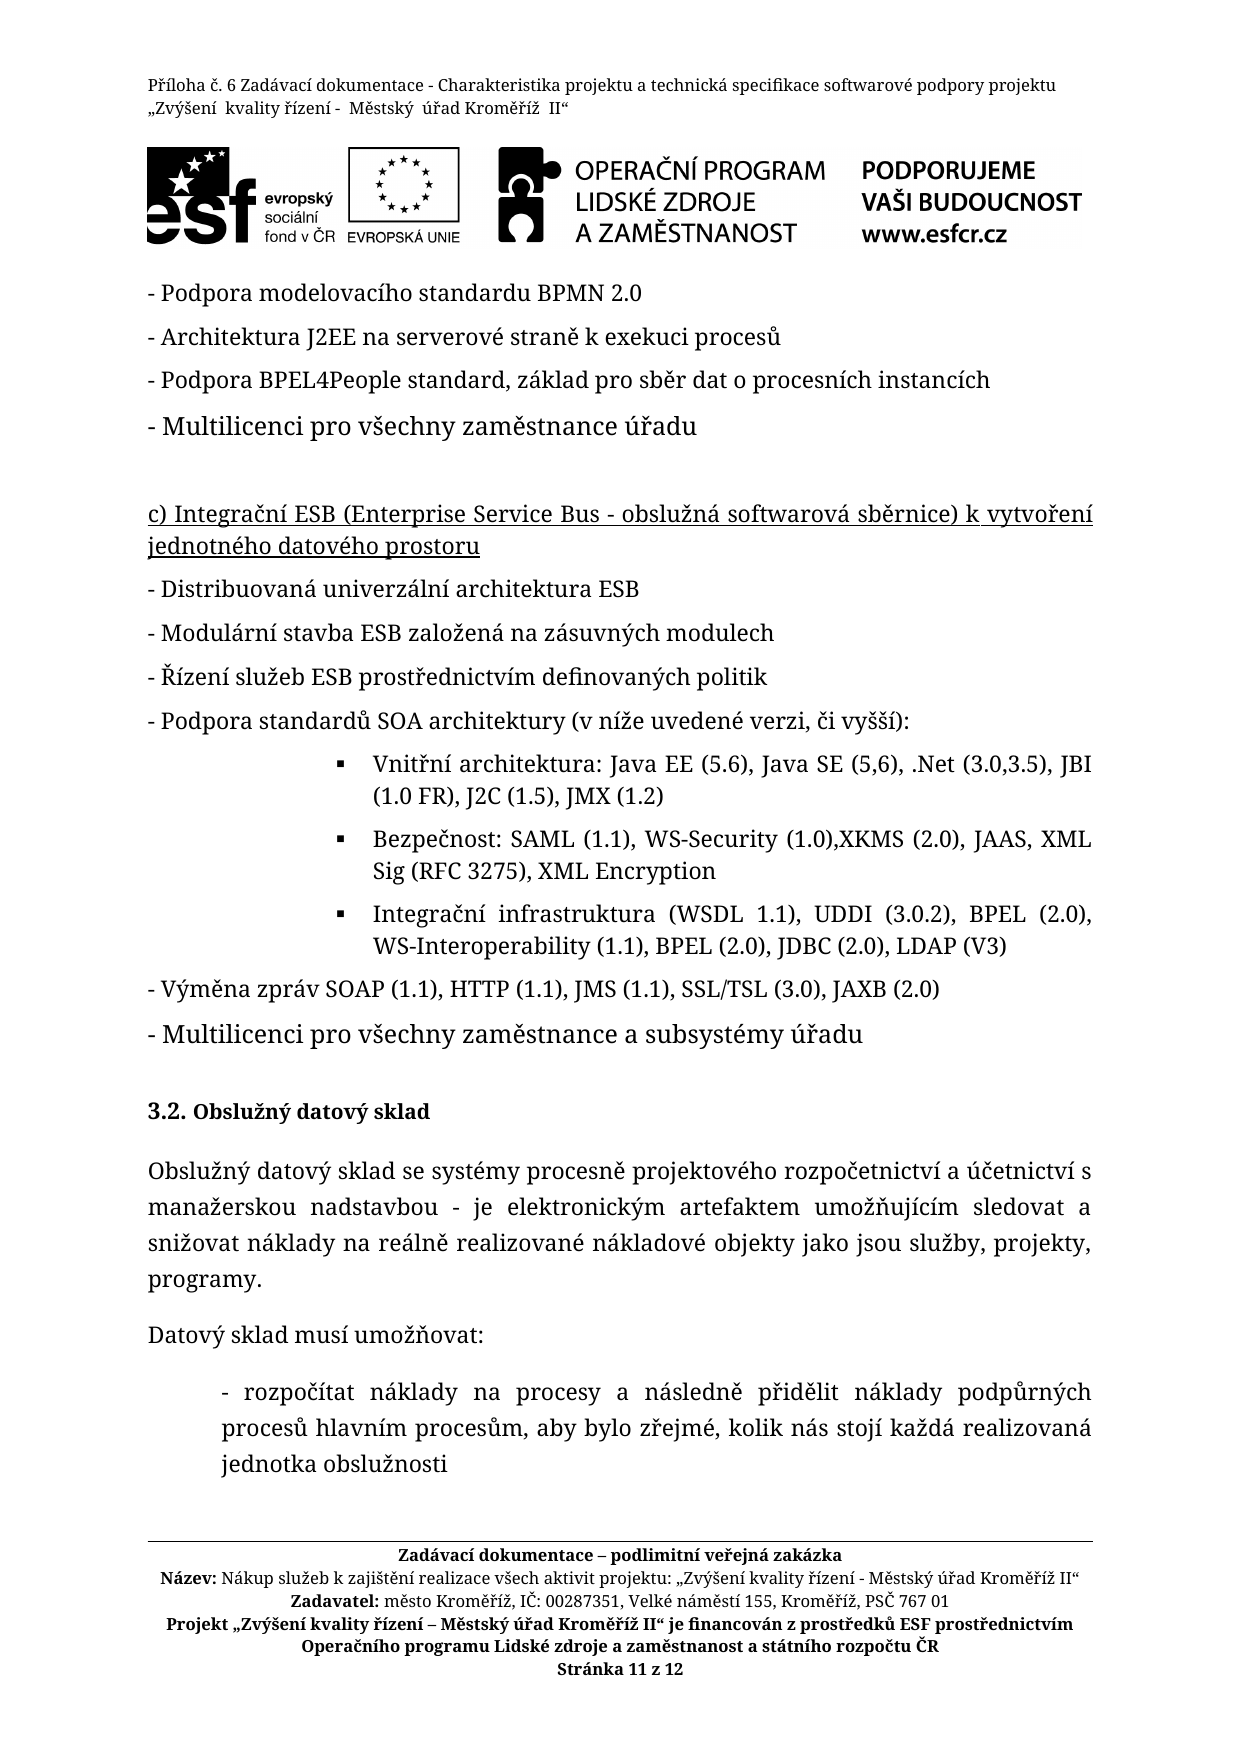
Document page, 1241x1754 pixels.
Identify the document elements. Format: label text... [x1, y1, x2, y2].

text - Modulární stavba ESB založená na zásuvných modulech [148, 617, 1093, 648]
text - Podpora BPEL4People standard, základ pro sběr dat o procesních instancích [148, 364, 1093, 396]
text - Řízení služeb ESB prostřednictvím definovaných politik [148, 661, 1093, 692]
text - Architektura J2EE na serverové straně k exekuci procesů [148, 321, 1093, 352]
list Vnitřní architektura: Java EE (5.6), Java SE (5,6), .Net (3.0,3.5), JBI (1.0 FR), J2C (1.5), JMX (1.2) [335, 748, 1093, 811]
text Datový sklad musí umožňovat: [148, 1319, 1093, 1351]
text Obslužný datový sklad se systémy procesně projektového rozpočetnictví a účetnictví s manažerskou nadstavbou - je elektronickým artefaktem umožňujícím sledovat a snižovat náklady na reálně realizované nákladové objekty jako jsou služby, projekty, programy. [148, 1155, 1093, 1294]
text - Multilicenci pro všechny zaměstnance a subsystémy úřadu [148, 1017, 1093, 1051]
list Integrační infrastruktura (WSDL 1.1), UDDI (3.0.2), BPEL (2.0), WS-Interoperability (1.1), BPEL (2.0), JDBC (2.0), LDAP (V3) [335, 898, 1093, 961]
text - Výměna zpráv SOAP (1.1), HTTP (1.1), JMS (1.1), SSL/TSL (3.0), JAXB (2.0) [148, 973, 1093, 1005]
list Bezpečnost: SAML (1.1), WS-Security (1.0),XKMS (2.0), JAAS, XML Sig (RFC 3275), XML Encryption [335, 823, 1093, 886]
text c) Integrační ESB (Enterprise Service Bus - obslužná softwarová sběrnice) k vytvoření jednotného datového prostoru [148, 526, 1093, 561]
picture [147, 147, 1082, 249]
text - Distribuovaná univerzální architektura ESB [148, 573, 1093, 605]
text - Podpora standardů SOA architektury (v níže uvedené verzi, či vyšší): [148, 705, 1093, 736]
text - Multilicenci pro všechny zaměstnance úřadu [148, 408, 1093, 442]
text c) Integrační ESB (Enterprise Service Bus - obslužná softwarová sběrnice) k vytvoření jednotného datového prostoru [148, 498, 1093, 525]
text - rozpočítat náklady na procesy a následně přidělit náklady podpůrných procesů hlavním procesům, aby bylo zřejmé, kolik nás stojí každá realizovaná jednotka obslužnosti [221, 1376, 1093, 1479]
text - Podpora modelovacího standardu BPMN 2.0 [148, 277, 1093, 308]
text 3.2. Obslužný datový sklad [148, 1095, 1093, 1126]
